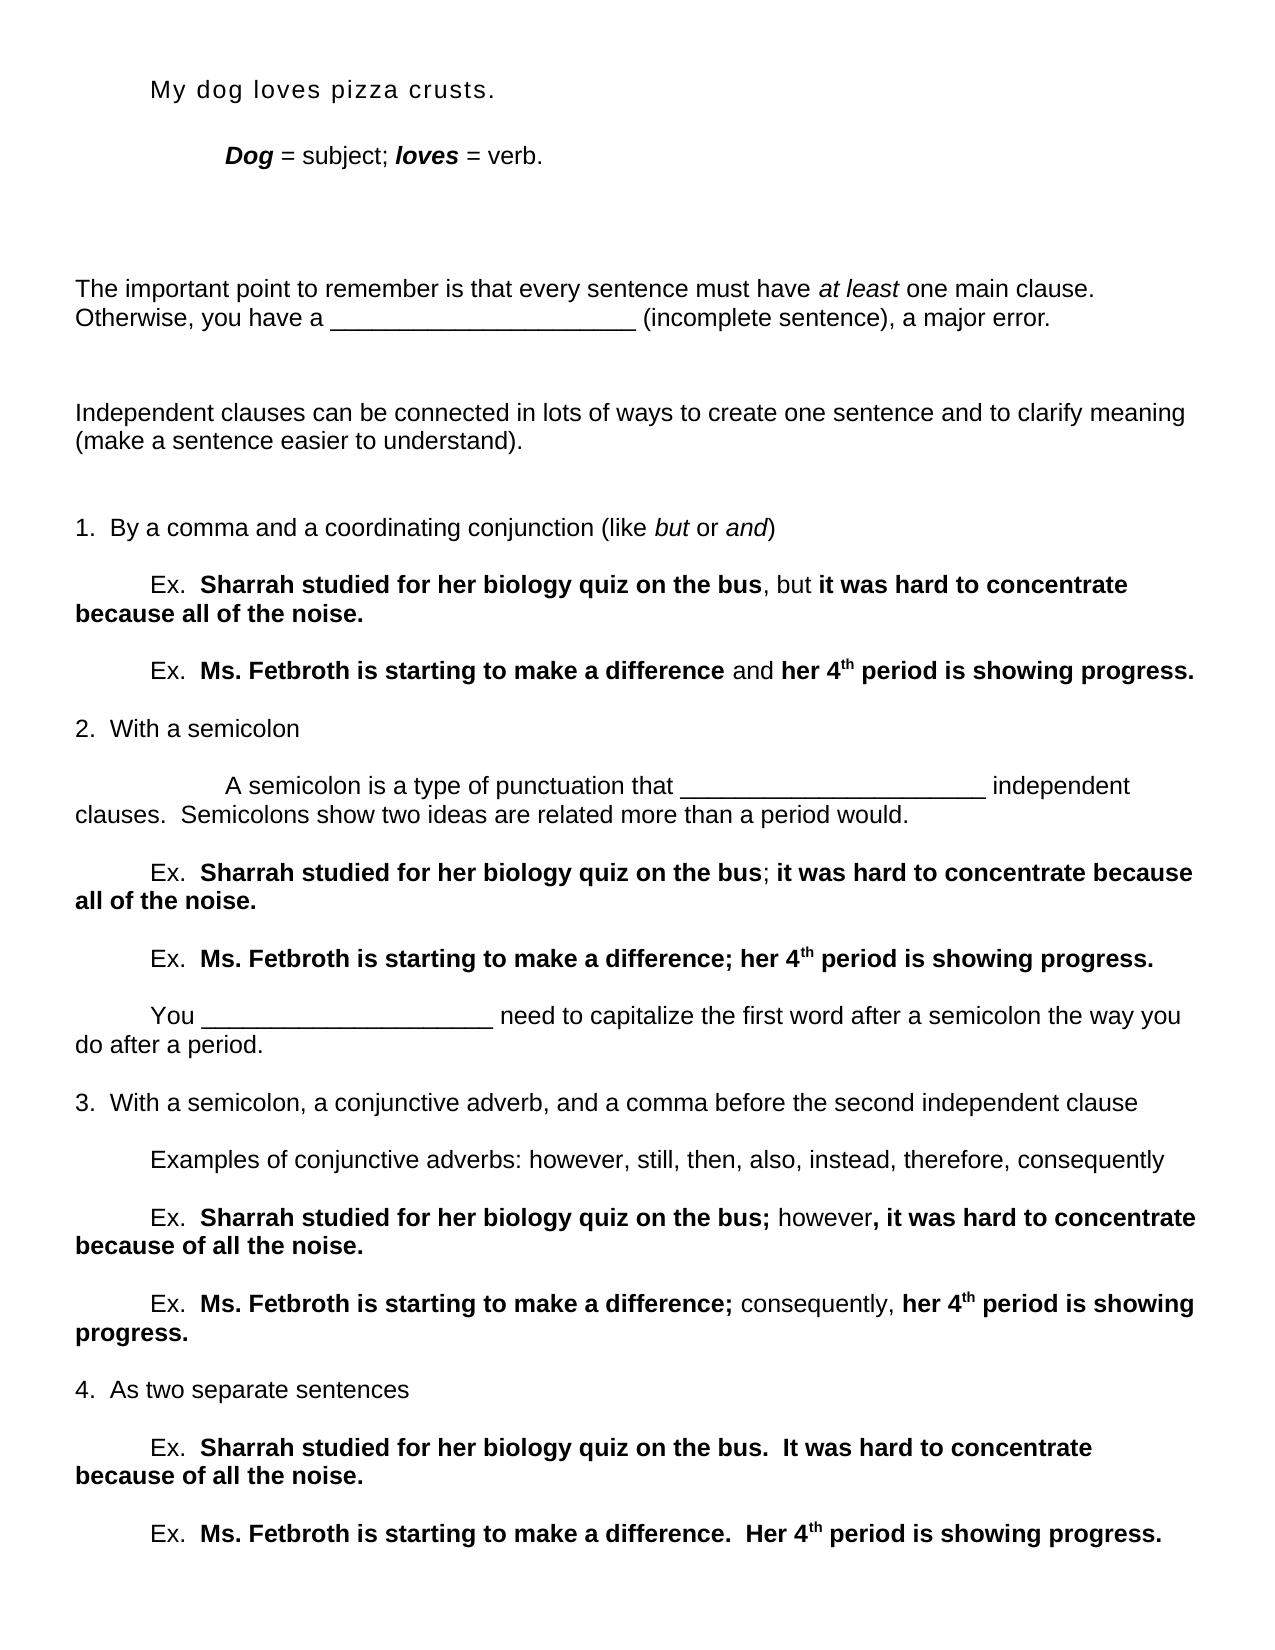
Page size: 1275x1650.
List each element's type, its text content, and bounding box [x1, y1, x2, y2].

text Ex. Sharrah studied for her biology quiz on the bus; it was hard to concentrate because all of the noise. [75, 857, 1200, 915]
text Ex. Ms. Fetbroth is starting to make a difference. Her 4th period is showing progress. [75, 1519, 1200, 1547]
text Examples of conjunctive adverbs: however, still, then, also, instead, therefore, consequently [75, 1145, 1200, 1174]
text Ex. Sharrah studied for her biology quiz on the bus, but it was hard to concentrate because all of the noise. [75, 570, 1200, 627]
text My dog loves pizza crusts. [75, 75, 1200, 104]
text 3. With a semicolon, a conjunctive adverb, and a comma before the second independent clause [75, 1087, 1200, 1116]
text Ex. Ms. Fetbroth is starting to make a difference; her 4th period is showing progress. [75, 944, 1200, 972]
text Dog = subject; loves = verb. [75, 141, 1200, 170]
text You _____________________ need to capitalize the first word after a semicolon the way you do after a period. [75, 1001, 1200, 1059]
text Independent clauses can be connected in lots of ways to create one sentence and to clarify meaning (make a sentence easier to understand). [75, 397, 1200, 455]
text 2. With a semicolon [75, 714, 1200, 742]
text Ex. Ms. Fetbroth is starting to make a difference and her 4th period is showing progress. [75, 656, 1200, 685]
text 1. By a comma and a coordinating conjunction (like but or and) [75, 512, 1200, 541]
text Ex. Sharrah studied for her biology quiz on the bus; however, it was hard to concentrate because of all the noise. [75, 1202, 1200, 1260]
text A semicolon is a type of punctuation that ______________________ independent clauses. Semicolons show two ideas are related more than a period would. [75, 771, 1200, 829]
text The important point to remember is that every sentence must have at least one main clause. Otherwise, you have a ______________________ (incomplete sentence), a major error. [75, 274, 1200, 331]
text Ex. Sharrah studied for her biology quiz on the bus. It was hard to concentrate because of all the noise. [75, 1432, 1200, 1490]
text Ex. Ms. Fetbroth is starting to make a difference; consequently, her 4th period is showing progress. [75, 1289, 1200, 1346]
text 4. As two separate sentences [75, 1375, 1200, 1404]
